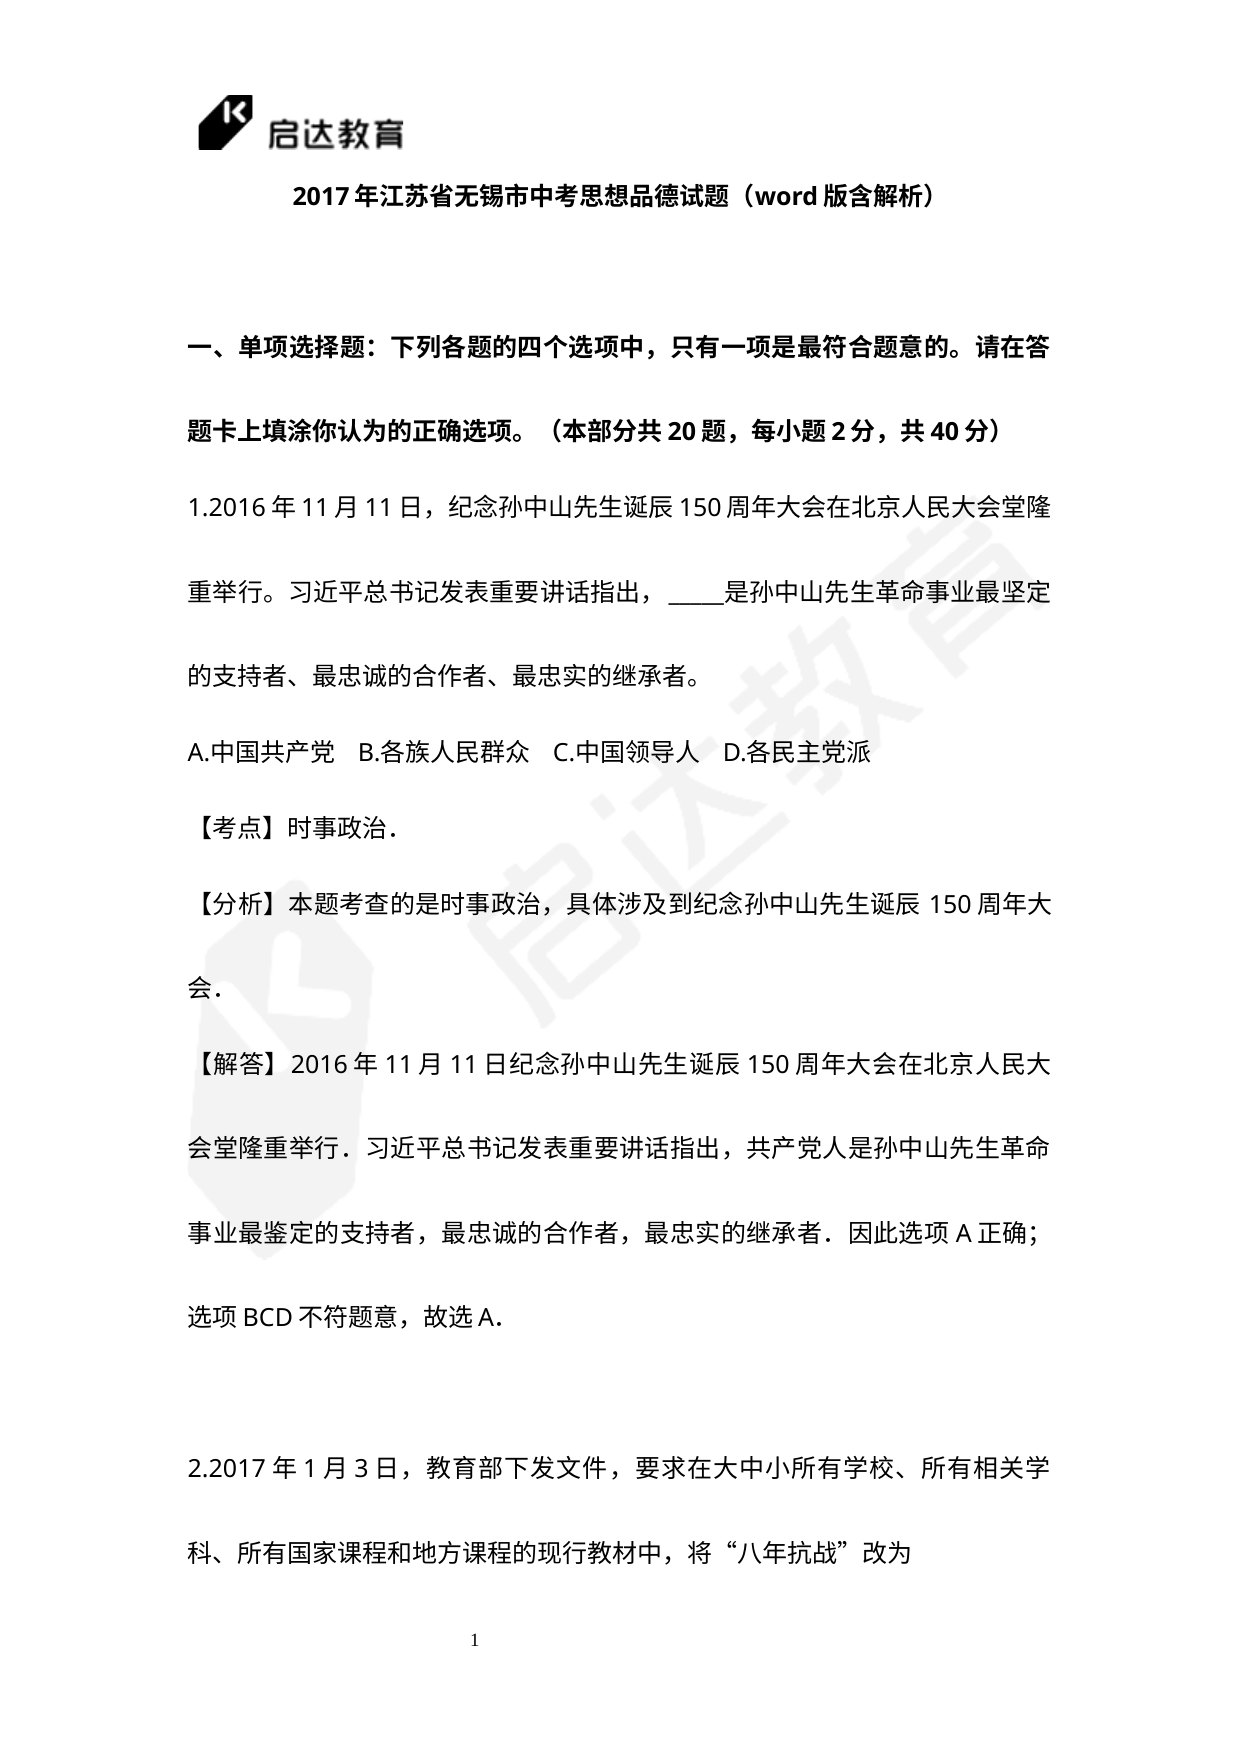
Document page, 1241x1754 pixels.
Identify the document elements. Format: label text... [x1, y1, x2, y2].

text 【解答】2016年11月11日纪念孙中山先生诞辰150周年大会在北京人民大会堂隆重举行．习近平总书记发表重要讲话指出，共产党人是孙中山先生革命事业最鉴定的支持者，最忠诚的合作者，最忠实的继承者．因此选项A正确；选项BCD不符题意，故选A． [187, 1030, 1053, 1348]
text 【分析】本题考查的是时事政治，具体涉及到纪念孙中山先生诞辰150周年大会． [187, 870, 1053, 1019]
text 一、单项选择题：下列各题的四个选项中，只有一项是最符合题意的。请在答题卡上填涂你认为的正确选项。（本部分共20题，每小题2分，共40分） [187, 313, 1053, 462]
text 【考点】时事政治． [187, 794, 1053, 859]
text 1.2016年11月11日，纪念孙中山先生诞辰150周年大会在北京人民大会堂隆重举行。习近平总书记发表重要讲话指出，_____是孙中山先生革命事业最坚定的支持者、最忠诚的合作者、最忠实的继承者。 [187, 473, 1053, 707]
text 2.2017年1月3日，教育部下发文件，要求在大中小所有学校、所有相关学科、所有国家课程和地方课程的现行教材中，将“八年抗战”改为 [187, 1434, 1053, 1584]
text A.中国共产党 B.各族人民群众 C.中国领导人 D.各民主党派 [187, 718, 1053, 783]
text 2017年江苏省无锡市中考思想品德试题（word版含解析） [187, 162, 1053, 227]
picture [198, 95, 404, 150]
